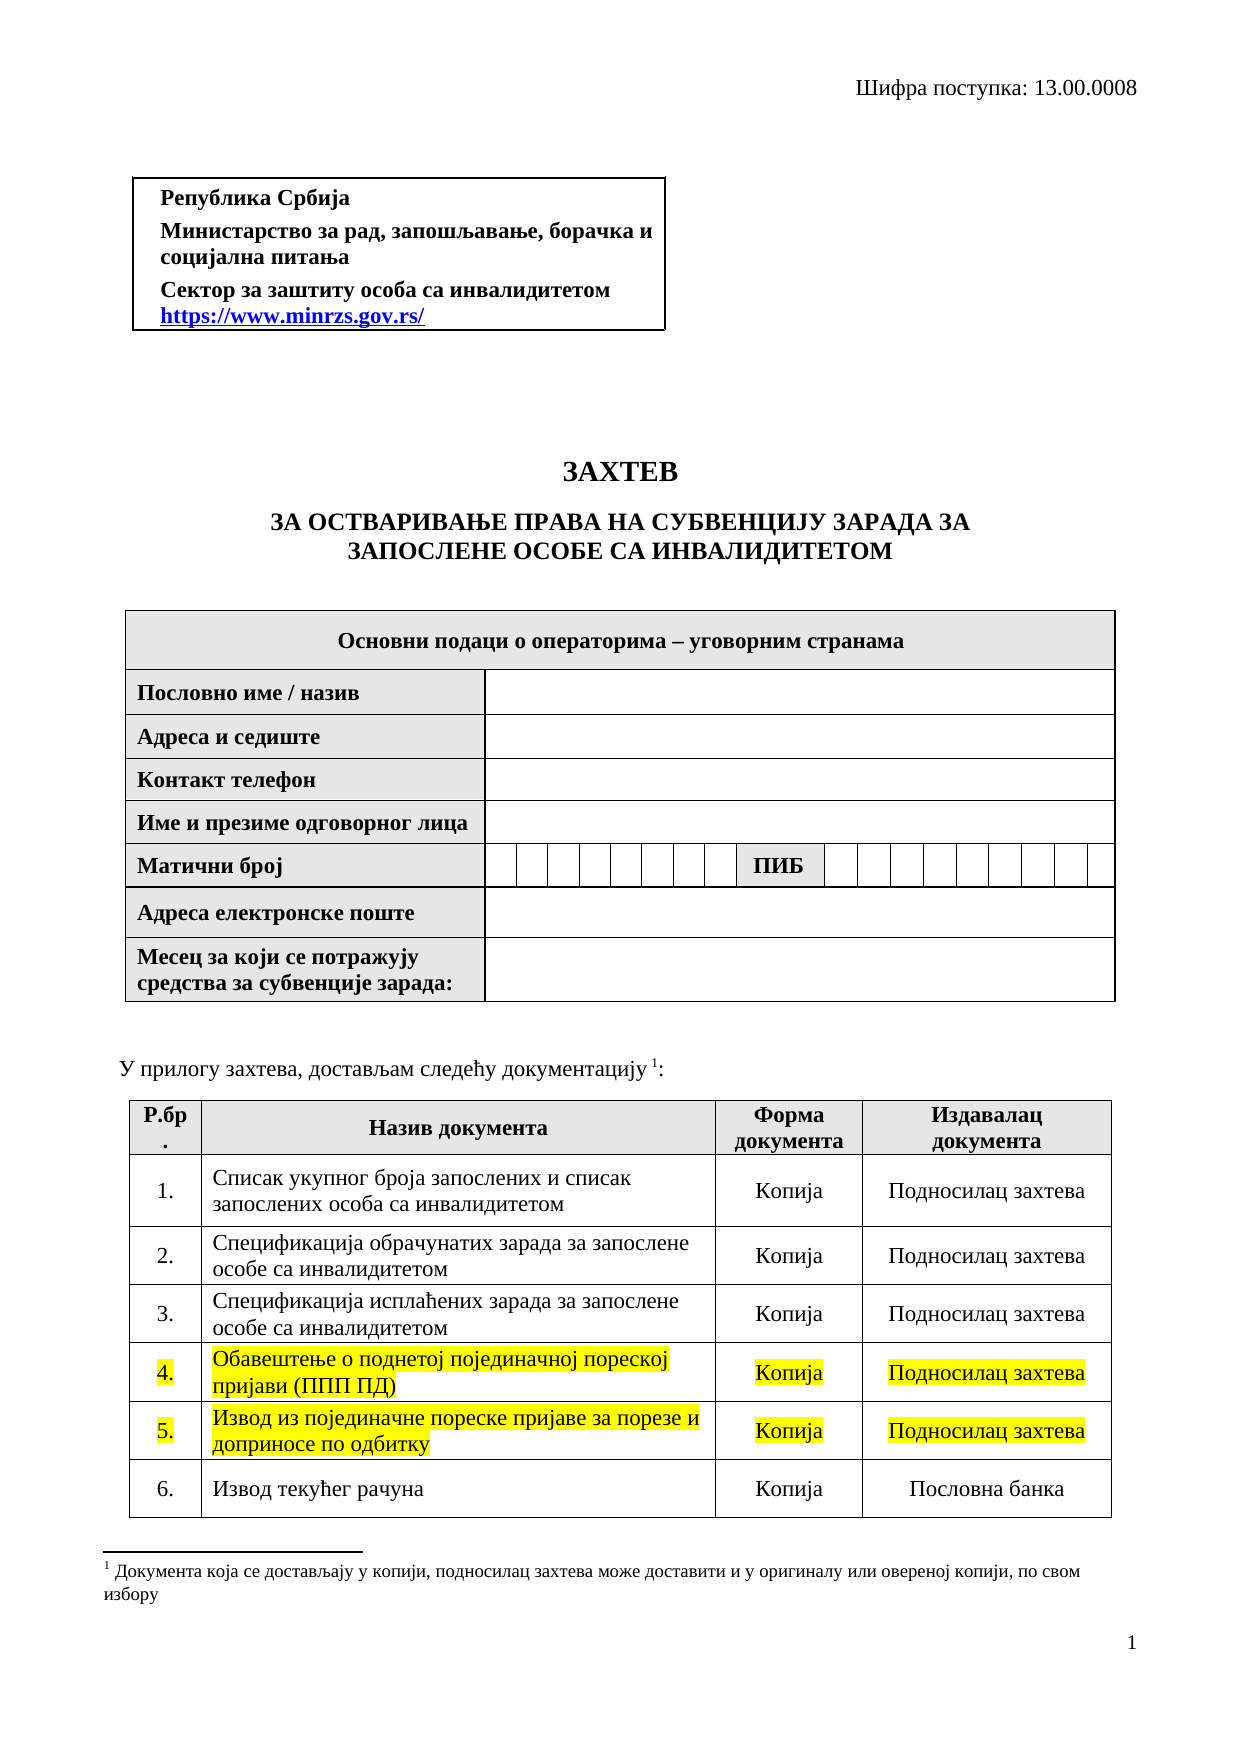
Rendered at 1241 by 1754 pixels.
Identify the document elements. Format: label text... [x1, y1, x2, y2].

table_cell [580, 844, 610, 886]
table_cell Копија [716, 1402, 862, 1459]
table_cell Име и презиме одговорног лица [126, 801, 484, 843]
table_header Основни подаци о операторима – уговорним странама [126, 611, 1114, 669]
table_cell [858, 844, 890, 886]
table_cell [486, 715, 1114, 758]
table_cell [705, 844, 736, 886]
table_cell [486, 670, 1114, 714]
table_cell Подносилац захтева [863, 1285, 1111, 1342]
table_cell Спецификација исплаћених зарада за запослене особе са инвалидитетом [202, 1285, 715, 1342]
table_cell 3. [130, 1285, 201, 1342]
table_cell 1. [130, 1155, 201, 1226]
table_cell [957, 844, 988, 886]
text У прилогу захтева, достављам следећу документацију : [118, 1055, 1137, 1081]
table_cell Подносилац захтева [863, 1343, 1111, 1401]
table_cell [1055, 844, 1087, 886]
table_cell 2. [130, 1227, 201, 1284]
table_cell Подносилац захтева [863, 1402, 1111, 1459]
table_cell Извод текућег рачуна [202, 1460, 715, 1517]
table_cell [548, 844, 579, 886]
table_cell 5. [130, 1402, 201, 1459]
table_cell Копија [716, 1285, 862, 1342]
table_cell [486, 759, 1114, 799]
table_cell [642, 844, 673, 886]
table_cell [517, 844, 547, 886]
table_cell Списак укупног броја запослених и списак запослених особа са инвалидитетом [202, 1155, 715, 1226]
table_header Република Србија Министарство за рад, запошљавање, борачка и социјална питања Сектор за заштиту особа са инвалидитетом https://www.minrzs.gov.rs/ [134, 179, 664, 328]
table_cell Пословно име / назив [126, 670, 484, 714]
table_cell [674, 844, 704, 886]
table_cell Копија [716, 1460, 862, 1517]
table_cell Подносилац захтева [863, 1155, 1111, 1226]
table_cell [924, 844, 956, 886]
table_cell [989, 844, 1021, 886]
table_cell Копија [716, 1227, 862, 1284]
table_cell [611, 844, 641, 886]
table_cell Пословна банка [863, 1460, 1111, 1517]
table_cell [1022, 844, 1054, 886]
table_cell Месец за који се потражују средства за субвенције зарада: [126, 938, 484, 1001]
table_cell Матични број [126, 844, 484, 886]
table_cell ПИБ [737, 844, 824, 886]
table_cell 6. [130, 1460, 201, 1517]
table_cell [486, 938, 1114, 1001]
table_cell Обавештење о поднетој појединачној пореској пријави (ППП ПД) [202, 1343, 715, 1401]
table_cell [825, 844, 857, 886]
table_cell Адреса електронске поште [126, 888, 484, 937]
table_cell Контакт телефон [126, 759, 484, 799]
table_header Назив документа [202, 1101, 715, 1154]
table_cell Спецификација обрачунатих зарада за запослене особе са инвалидитетом [202, 1227, 715, 1284]
table_cell 4. [130, 1343, 201, 1401]
table_cell [486, 888, 1114, 937]
table_cell Копија [716, 1155, 862, 1226]
text ЗА ОСТВАРИВАЊЕ ПРАВА НА СУБВЕНЦИЈУ ЗАРАДА ЗА ЗАПОСЛЕНЕ ОСОБЕ СА ИНВАЛИДИТЕТОМ [198, 507, 1042, 565]
table_cell [1088, 844, 1114, 886]
table_cell [486, 801, 1114, 843]
text ЗАХТЕВ [198, 454, 1042, 488]
table_header Р.бр. [130, 1101, 201, 1154]
table_cell [486, 844, 516, 886]
table_cell Извод из појединачне пореске пријаве за порезе и доприносе по одбитку [202, 1402, 715, 1459]
table_header Издавалац документа [863, 1101, 1111, 1154]
table_cell Копија [716, 1343, 862, 1401]
table_cell Подносилац захтева [863, 1227, 1111, 1284]
table_cell Адреса и седиште [126, 715, 484, 758]
table_cell [891, 844, 923, 886]
table_header Форма документа [716, 1101, 862, 1154]
